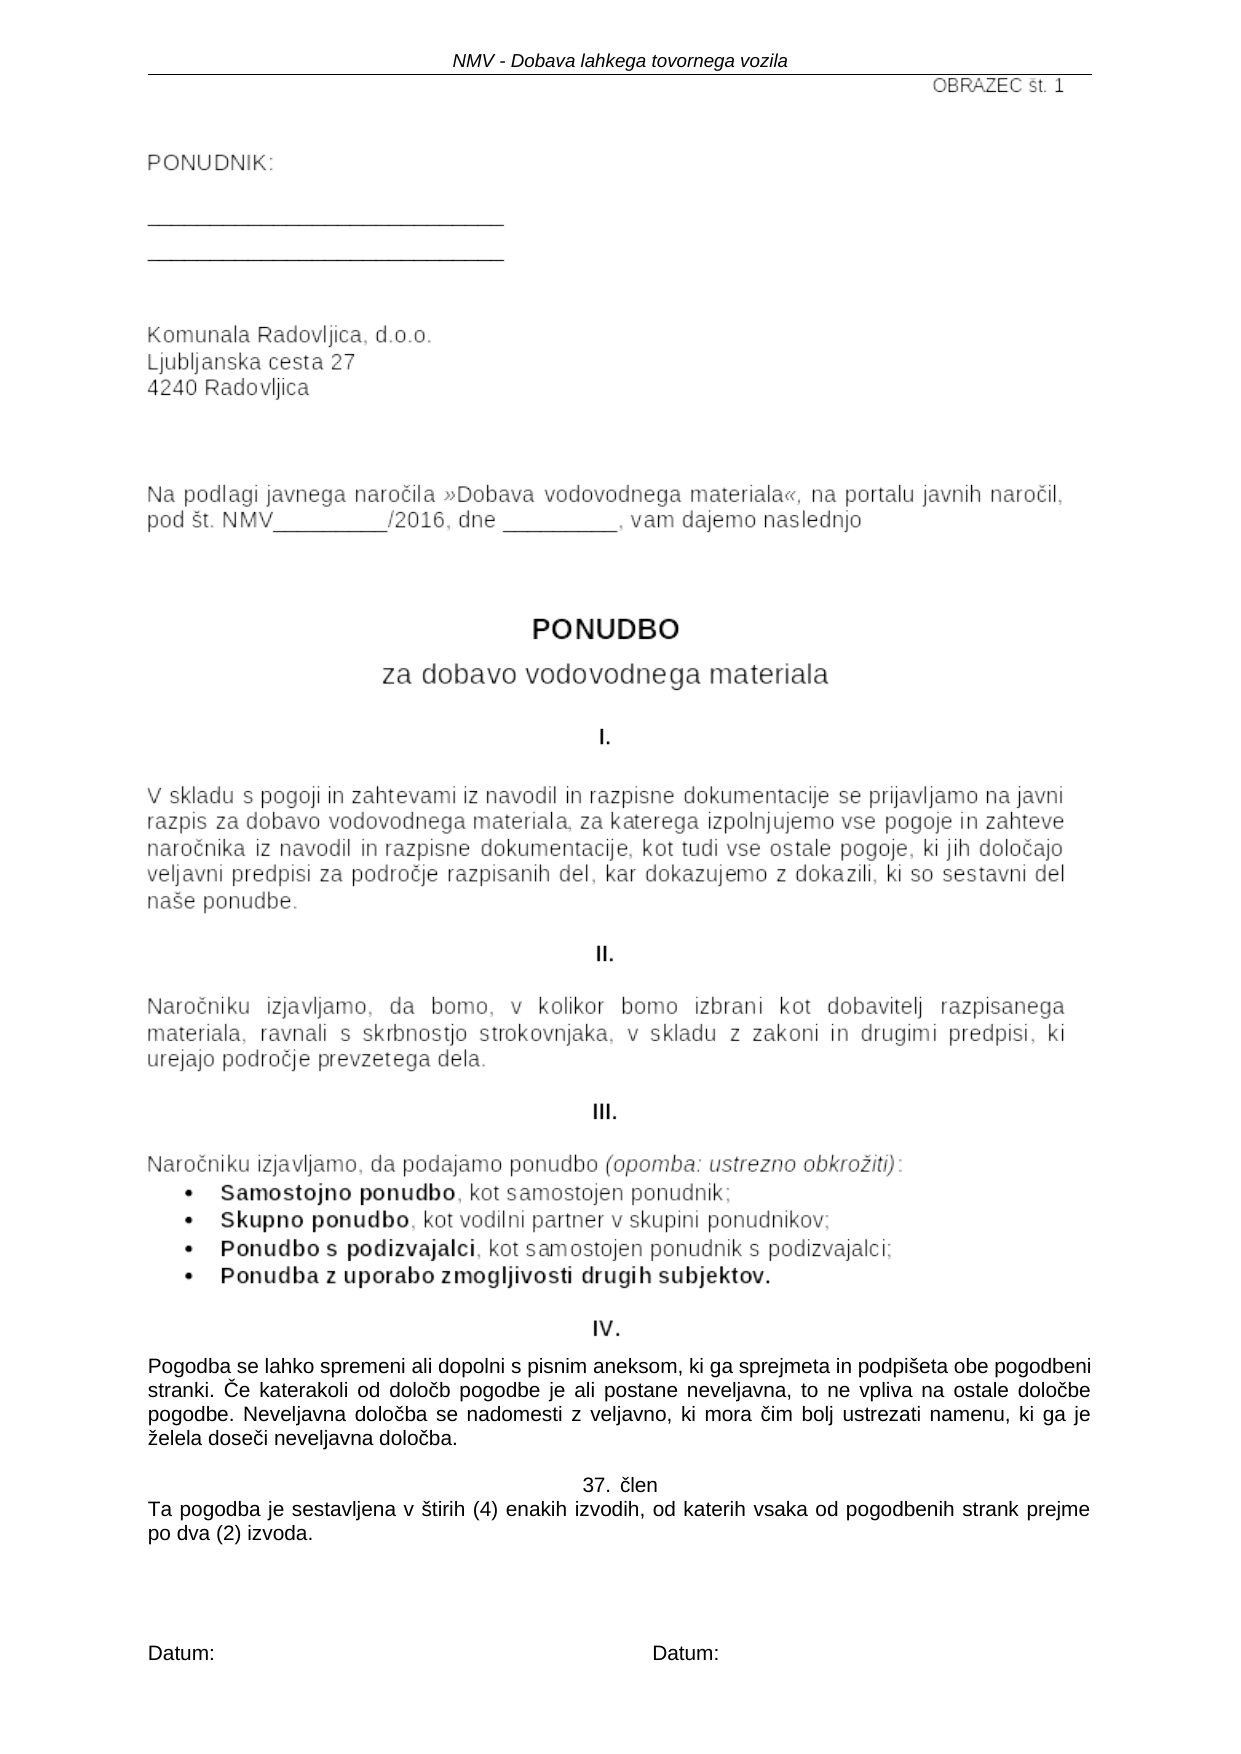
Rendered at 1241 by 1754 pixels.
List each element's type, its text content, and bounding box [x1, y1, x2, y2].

table_header Datum: [641, 1641, 1104, 1665]
list člen [148, 1473, 1092, 1497]
text Ta pogodba je sestavljena v štirih (4) enakih izvodih, od katerih vsaka od pogodbenih strank prejme po dva (2) izvoda. [148, 1497, 1092, 1545]
text Pogodba se lahko spremeni ali dopolni s pisnim aneksom, ki ga sprejmeta in podpišeta obe pogodbeni stranki. Če katerakoli od določb pogodbe je ali postane neveljavna, to ne vpliva na ostale določbe pogodbe. Neveljavna določba se nadomesti z veljavno, ki mora čim bolj ustrezati namenu, ki ga je želela doseči neveljavna določba. [148, 1353, 1092, 1449]
table_header Datum: [136, 1641, 641, 1665]
